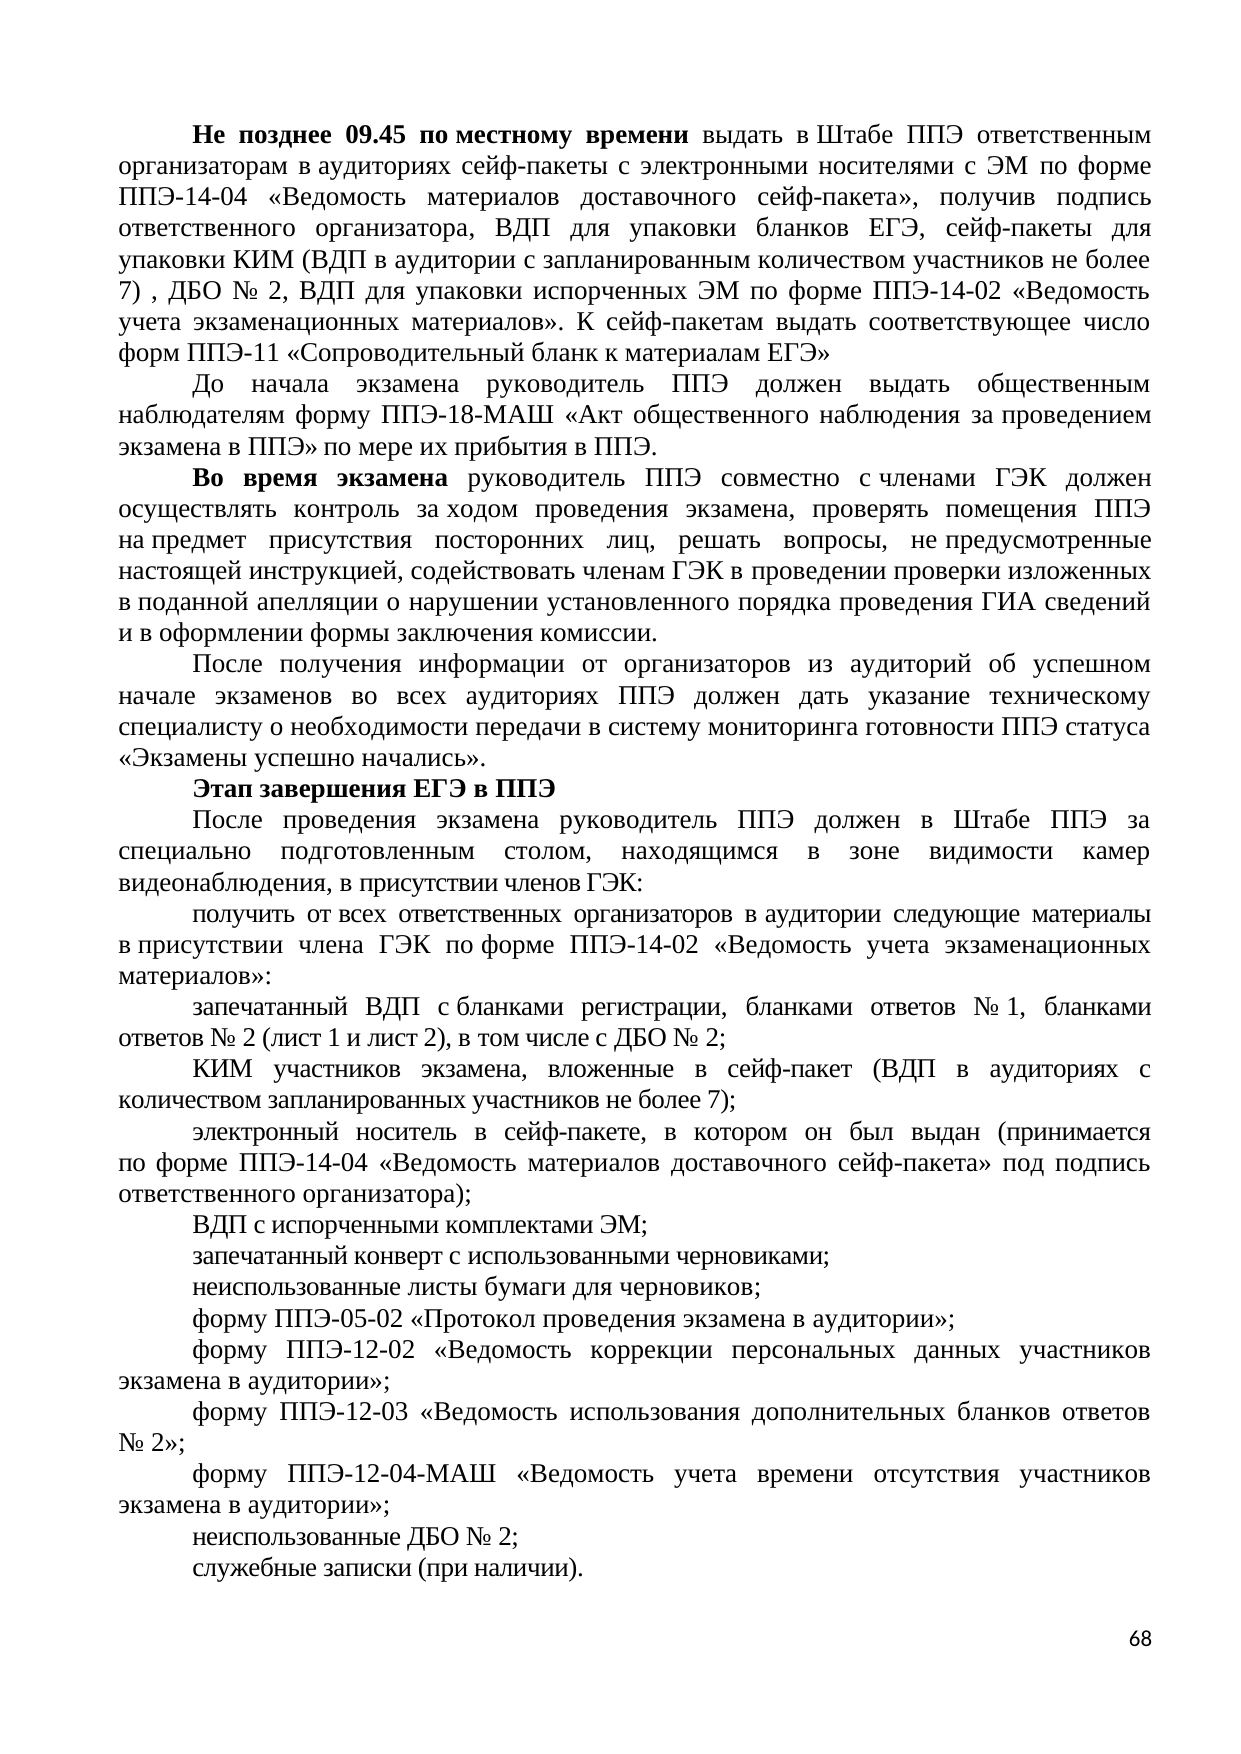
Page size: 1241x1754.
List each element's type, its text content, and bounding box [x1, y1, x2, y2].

text ВДП с испорченными комплектами ЭМ; [118, 1208, 1152, 1239]
text форму ППЭ-12-03 «Ведомость использования дополнительных бланков ответов № 2»; [118, 1395, 1152, 1457]
text После проведения экзамена руководитель ППЭ должен в Штабе ППЭ за специально подготовленным столом, находящимся в зоне видимости камер видеонаблюдения, в присутствии членов ГЭК: [118, 803, 1152, 897]
text После получения информации от организаторов из аудиторий об успешном начале экзаменов во всех аудиториях ППЭ должен дать указание техническому специалисту о необходимости передачи в систему мониторинга готовности ППЭ статуса «Экзамены успешно начались». [118, 648, 1152, 772]
text Не позднее 09.45 по местному времени выдать в Штабе ППЭ ответственным организаторам в аудиториях сейф-пакеты с электронными носителями с ЭМ по форме ППЭ-14-04 «Ведомость материалов доставочного сейф-пакета», получив подпись ответственного организатора, ВДП для упаковки бланков ЕГЭ, сейф-пакеты для упаковки КИМ (ВДП в аудитории с запланированным количеством участников не более 7) , ДБО № 2, ВДП для упаковки испорченных ЭМ по форме ППЭ-14-02 «Ведомость учета экзаменационных материалов». К сейф-пакетам выдать соответствующее число форм ППЭ-11 «Сопроводительный бланк к материалам ЕГЭ» [118, 118, 1152, 367]
text получить от всех ответственных организаторов в аудитории следующие материалы в присутствии члена ГЭК по форме ППЭ-14-02 «Ведомость учета экзаменационных материалов»: [118, 897, 1152, 990]
text До начала экзамена руководитель ППЭ должен выдать общественным наблюдателям форму ППЭ-18-МАШ «Акт общественного наблюдения за проведением экзамена в ППЭ» по мере их прибытия в ППЭ. [118, 367, 1152, 461]
text форму ППЭ-12-04-МАШ «Ведомость учета времени отсутствия участников экзамена в аудитории»; [118, 1457, 1152, 1520]
text неиспользованные ДБО № 2; [118, 1520, 1152, 1551]
text запечатанный конверт с использованными черновиками; [118, 1239, 1152, 1271]
text форму ППЭ-12-02 «Ведомость коррекции персональных данных участников экзамена в аудитории»; [118, 1333, 1152, 1395]
text электронный носитель в сейф-пакете, в котором он был выдан (принимается по форме ППЭ-14-04 «Ведомость материалов доставочного сейф-пакета» под подпись ответственного организатора); [118, 1115, 1152, 1208]
text Этап завершения ЕГЭ в ППЭ [118, 772, 1152, 803]
text запечатанный ВДП с бланками регистрации, бланками ответов № 1, бланками ответов № 2 (лист 1 и лист 2), в том числе с ДБО № 2; [118, 990, 1152, 1052]
text КИМ участников экзамена, вложенные в сейф-пакет (ВДП в аудиториях с количеством запланированных участников не более 7); [118, 1052, 1152, 1115]
text служебные записки (при наличии). [118, 1551, 1152, 1582]
text форму ППЭ-05-02 «Протокол проведения экзамена в аудитории»; [118, 1302, 1152, 1333]
text Во время экзамена руководитель ППЭ совместно с членами ГЭК должен осуществлять контроль за ходом проведения экзамена, проверять помещения ППЭ на предмет присутствия посторонних лиц, решать вопросы, не предусмотренные настоящей инструкцией, содействовать членам ГЭК в проведении проверки изложенных в поданной апелляции о нарушении установленного порядка проведения ГИА сведений и в оформлении формы заключения комиссии. [118, 461, 1152, 648]
text неиспользованные листы бумаги для черновиков; [118, 1271, 1152, 1302]
